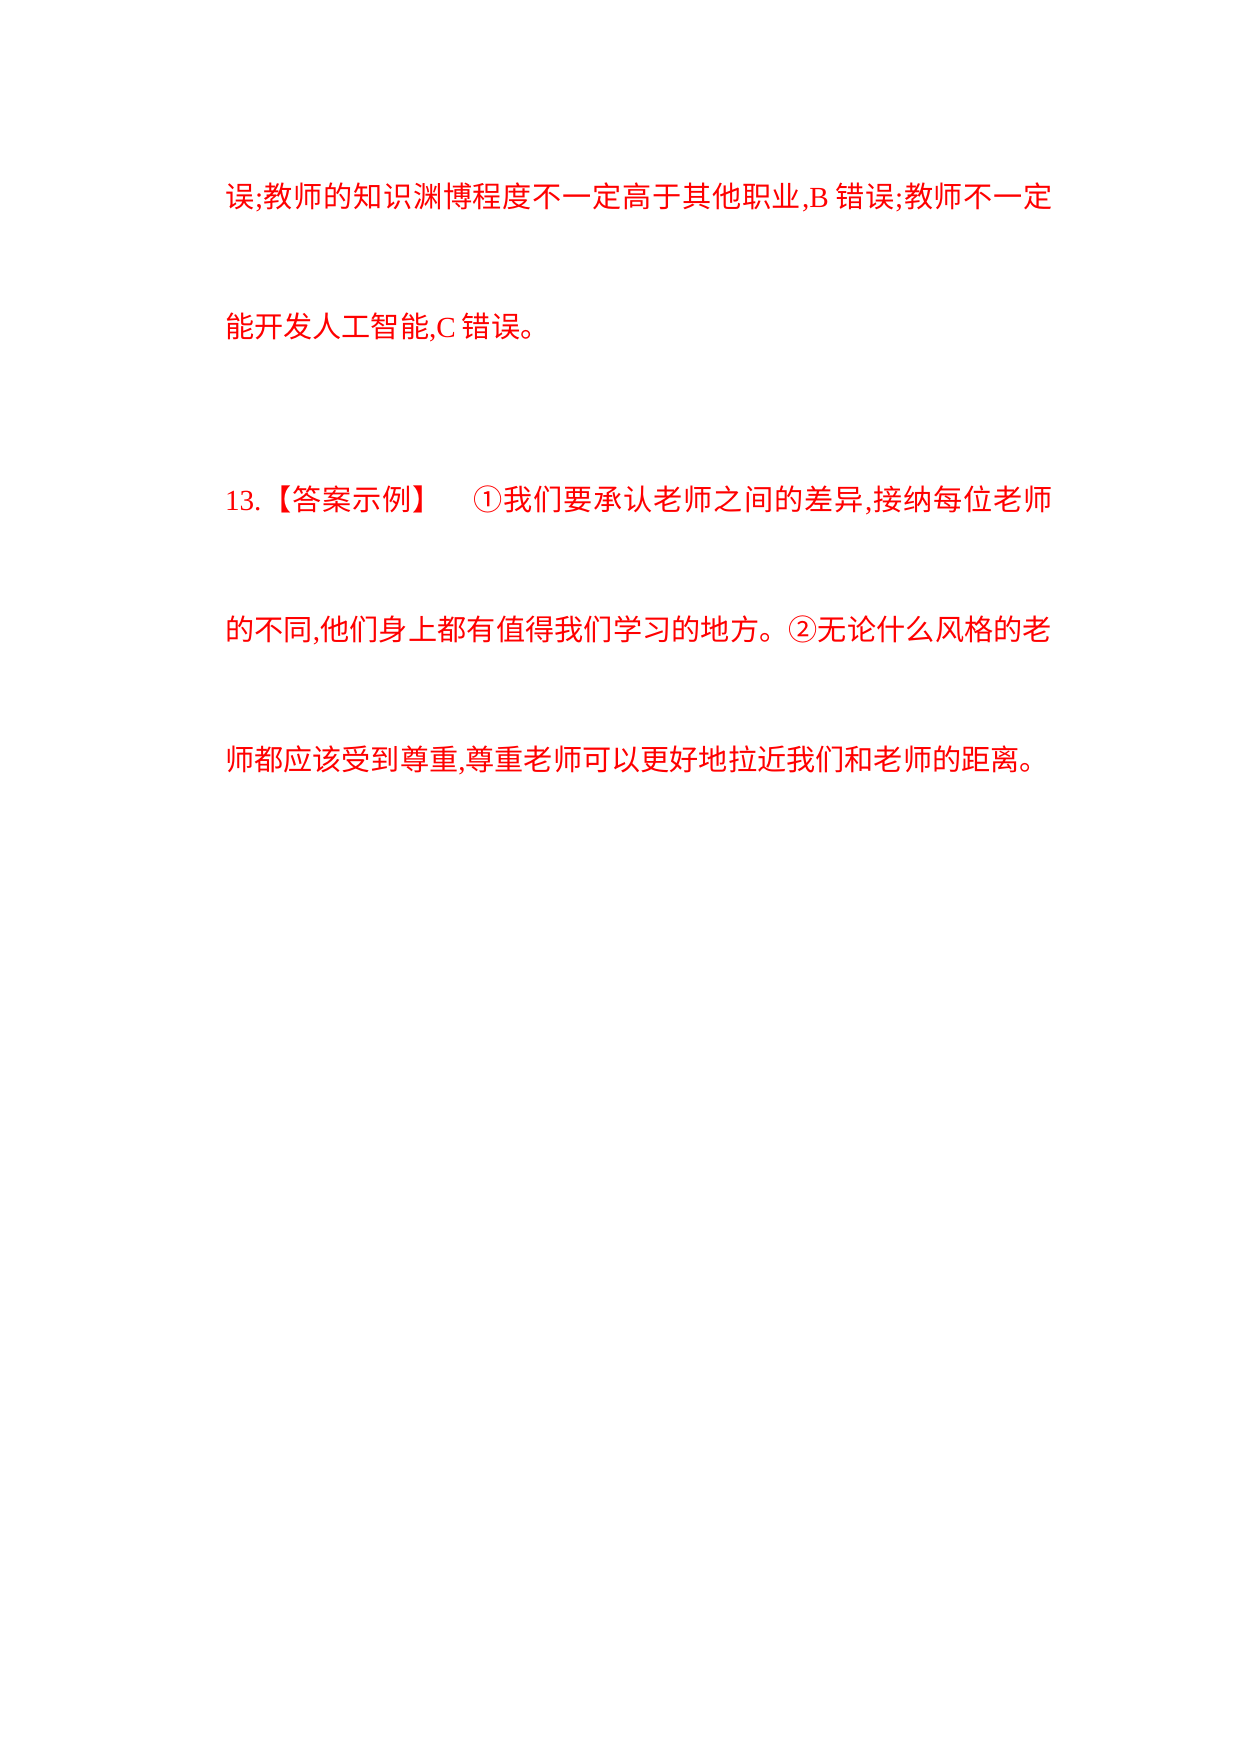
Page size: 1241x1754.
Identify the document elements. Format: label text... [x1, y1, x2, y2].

text 13.【答案示例】 ①我们要承认老师之间的差异,接纳每位老师的不同,他们身上都有值得我们学习的地方。②无论什么风格的老师都应该受到尊重,尊重老师可以更好地拉近我们和老师的距离。 [225, 465, 1053, 790]
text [225, 162, 1053, 357]
